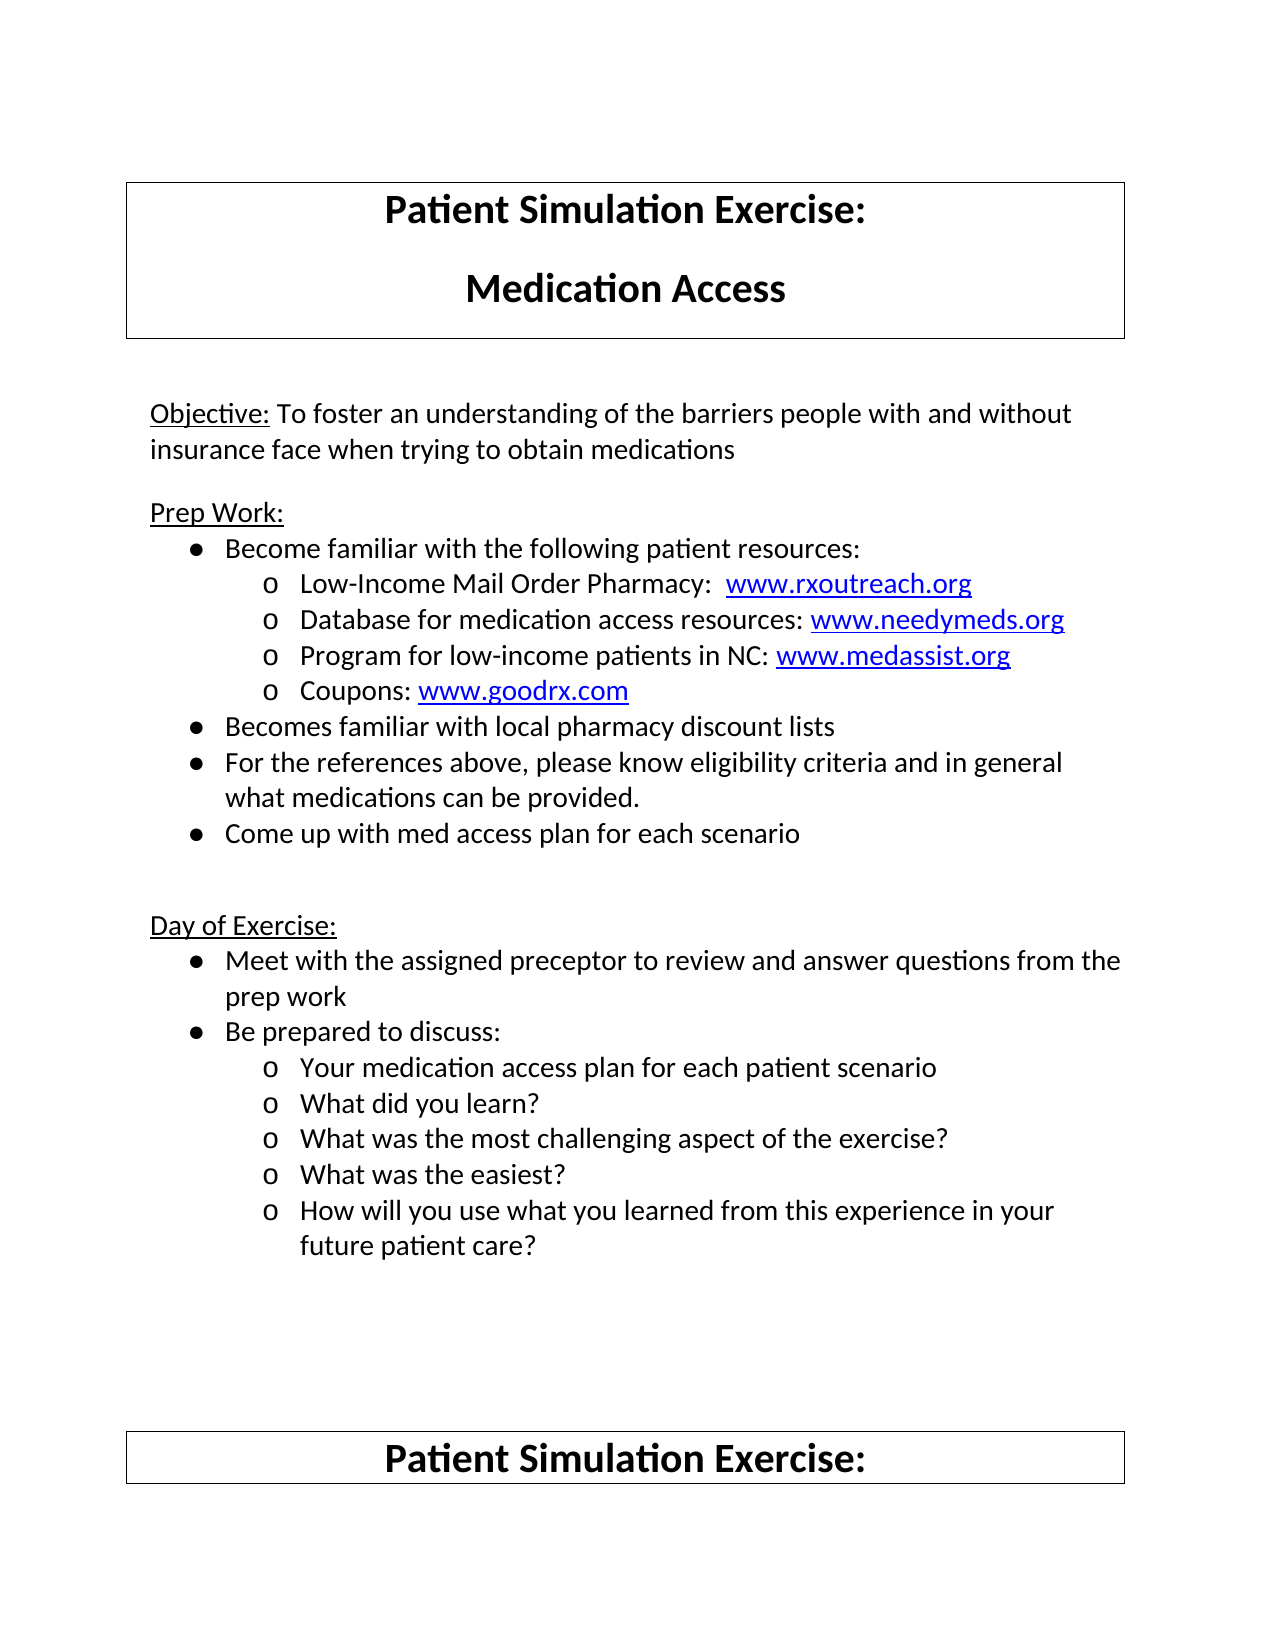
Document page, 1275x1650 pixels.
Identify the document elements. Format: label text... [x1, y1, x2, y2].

list For the references above, please know eligibility criteria and in general what medications can be provided. [187, 744, 1125, 815]
list Your medication access plan for each patient scenario [262, 1049, 1125, 1085]
list What did you learn? [262, 1085, 1125, 1120]
table_header Patient Simulation Exercise: Medication Access [127, 183, 1124, 338]
list Low-Income Mail Order Pharmacy: www.rxoutreach.org [262, 566, 1125, 601]
list Database for medication access resources: www.needymeds.org [262, 601, 1125, 637]
list Be prepared to discuss: [187, 1013, 1125, 1049]
list What was the most challenging aspect of the exercise? [262, 1120, 1125, 1156]
text Prep Work: [150, 494, 1125, 530]
list Coupons: www.goodrx.com [262, 672, 1125, 708]
list Program for low-income patients in NC: www.medassist.org [262, 637, 1125, 672]
list What was the easiest? [262, 1156, 1125, 1192]
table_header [127, 1432, 1124, 1483]
list Meet with the assigned preceptor to review and answer questions from the prep work [187, 942, 1125, 1013]
list How will you use what you learned from this experience in your future patient care? [262, 1192, 1125, 1263]
list Become familiar with the following patient resources: [187, 530, 1125, 566]
list Becomes familiar with local pharmacy discount lists [187, 708, 1125, 744]
list Come up with med access plan for each scenario [187, 815, 1125, 851]
text Day of Exercise: [150, 907, 1125, 942]
text Objective: To foster an understanding of the barriers people with and without insurance face when trying to obtain medications [150, 395, 1125, 466]
